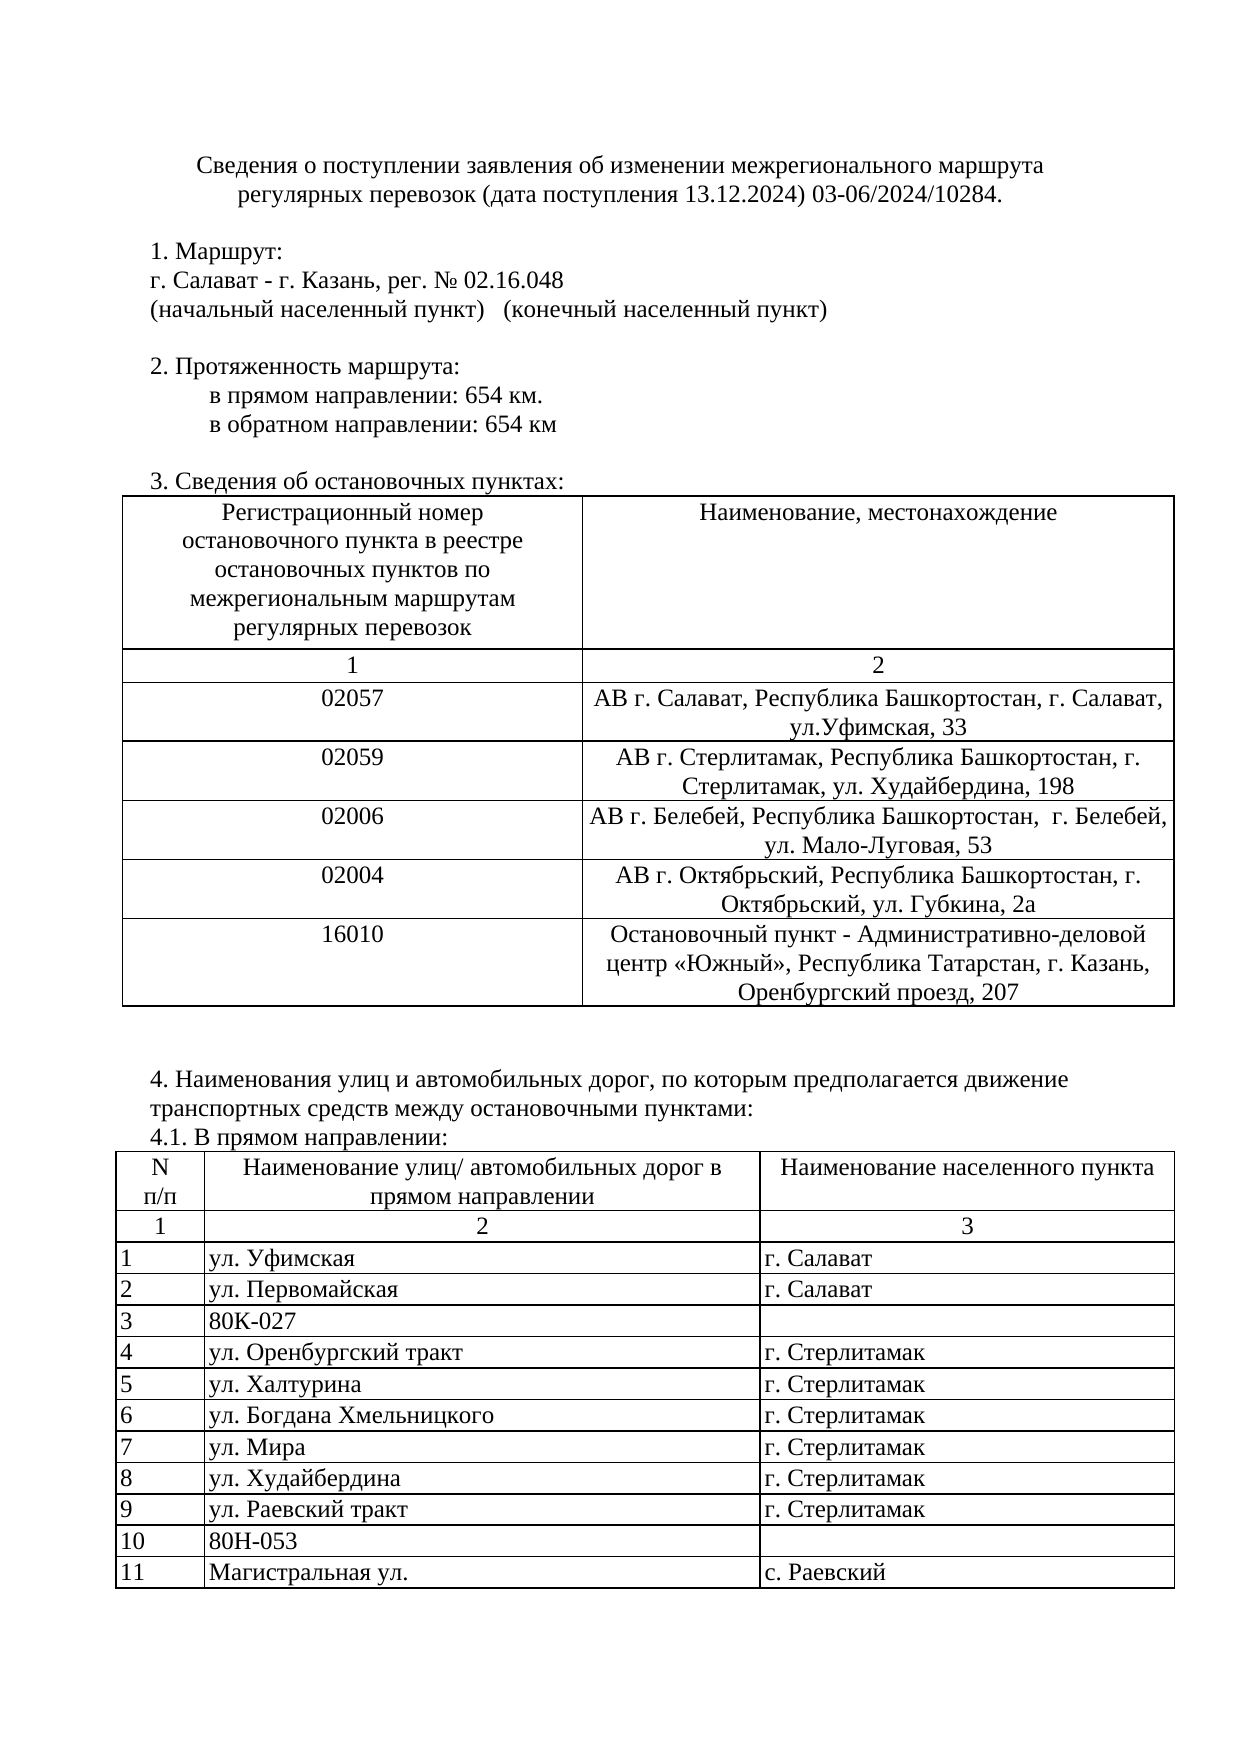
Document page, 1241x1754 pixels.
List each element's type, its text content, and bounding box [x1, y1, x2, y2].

text 3. Сведения об остановочных пунктах: [150, 466, 1090, 495]
table_cell ул. Уфимская [205, 1243, 759, 1273]
text Сведения о поступлении заявления об изменении межрегионального маршрута регулярных перевозок (дата поступления 13.12.2024) 03-06/2024/10284. [150, 150, 1090, 207]
text 4.1. В прямом направлении: [150, 1122, 1090, 1151]
table_header Наименование, местонахождение [583, 497, 1173, 648]
table_cell 5 [117, 1369, 204, 1398]
table_header Наименование улиц/ автомобильных дорог в прямом направлении [205, 1152, 759, 1210]
text (начальный населенный пункт) (конечный населенный пункт) [150, 294, 1090, 322]
table_cell 3 [117, 1306, 204, 1336]
table_cell 4 [117, 1337, 204, 1367]
table_cell 1 [117, 1211, 204, 1241]
table_header N п/п [117, 1152, 204, 1210]
table_cell 2 [583, 650, 1173, 681]
table_cell 1 [123, 650, 582, 681]
table_cell 7 [117, 1432, 204, 1461]
table_cell г. Салават [761, 1274, 1174, 1304]
text 2. Протяженность маршрута: [150, 351, 1090, 380]
table_header Наименование населенного пункта [761, 1152, 1174, 1210]
table_cell 10 [117, 1526, 204, 1556]
table_cell [761, 1306, 1174, 1336]
table_cell [761, 1526, 1174, 1556]
text 1. Маршрут: [150, 236, 1090, 265]
table_cell ул. Оренбургский тракт [205, 1337, 759, 1367]
text в обратном направлении: 654 км [150, 409, 1090, 437]
table_cell ул. Первомайская [205, 1274, 759, 1304]
table_cell 3 [761, 1211, 1174, 1241]
table_cell 80Н-053 [205, 1526, 759, 1556]
table_cell ул. Богдана Хмельницкого [205, 1400, 759, 1430]
table_cell 02006 [123, 801, 582, 858]
table_cell 11 [117, 1557, 204, 1587]
table_cell АВ г. Стерлитамак, Республика Башкортостан, г. Стерлитамак, ул. Худайбердина, 198 [583, 742, 1173, 799]
table_cell г. Стерлитамак [761, 1337, 1174, 1367]
table_cell 2 [205, 1211, 759, 1241]
table_cell 02057 [123, 683, 582, 740]
table_cell ул. Раевский тракт [205, 1495, 759, 1524]
table_cell г. Стерлитамак [761, 1369, 1174, 1398]
table_cell г. Стерлитамак [761, 1432, 1174, 1461]
table_cell 02004 [123, 860, 582, 918]
table_cell 02059 [123, 742, 582, 799]
table_cell г. Салават [761, 1243, 1174, 1273]
table_cell АВ г. Октябрьский, Республика Башкортостан, г. Октябрьский, ул. Губкина, 2а [583, 860, 1173, 918]
table_cell г. Стерлитамак [761, 1400, 1174, 1430]
table_cell 1 [117, 1243, 204, 1273]
table_cell АВ г. Белебей, Республика Башкортостан, г. Белебей, ул. Мало-Луговая, 53 [583, 801, 1173, 858]
table_header Регистрационный номер остановочного пункта в реестре остановочных пунктов по межрегиональным маршрутам регулярных перевозок [123, 497, 582, 648]
table_cell Магистральная ул. [205, 1557, 759, 1587]
table_cell Остановочный пункт - Административно-деловой центр «Южный», Республика Татарстан, г. Казань, Оренбургский проезд, 207 [583, 919, 1173, 1005]
table_cell 2 [117, 1274, 204, 1304]
table_cell 9 [117, 1495, 204, 1524]
table_cell 6 [117, 1400, 204, 1430]
text г. Салават - г. Казань, рег. № 02.16.048 [150, 265, 1090, 294]
table_cell ул. Мира [205, 1432, 759, 1461]
text 4. Наименования улиц и автомобильных дорог, по которым предполагается движение транспортных средств между остановочными пунктами: [150, 1064, 1090, 1122]
table_cell г. Стерлитамак [761, 1463, 1174, 1493]
table_cell ул. Худайбердина [205, 1463, 759, 1493]
text в прямом направлении: 654 км. [150, 380, 1090, 409]
table_cell АВ г. Салават, Республика Башкортостан, г. Салават, ул.Уфимская, 33 [583, 683, 1173, 740]
table_cell г. Стерлитамак [761, 1495, 1174, 1524]
table_cell 16010 [123, 919, 582, 1005]
table_cell 8 [117, 1463, 204, 1493]
table_cell с. Раевский [761, 1557, 1174, 1587]
table_cell 80К-027 [205, 1306, 759, 1336]
table_cell ул. Халтурина [205, 1369, 759, 1398]
